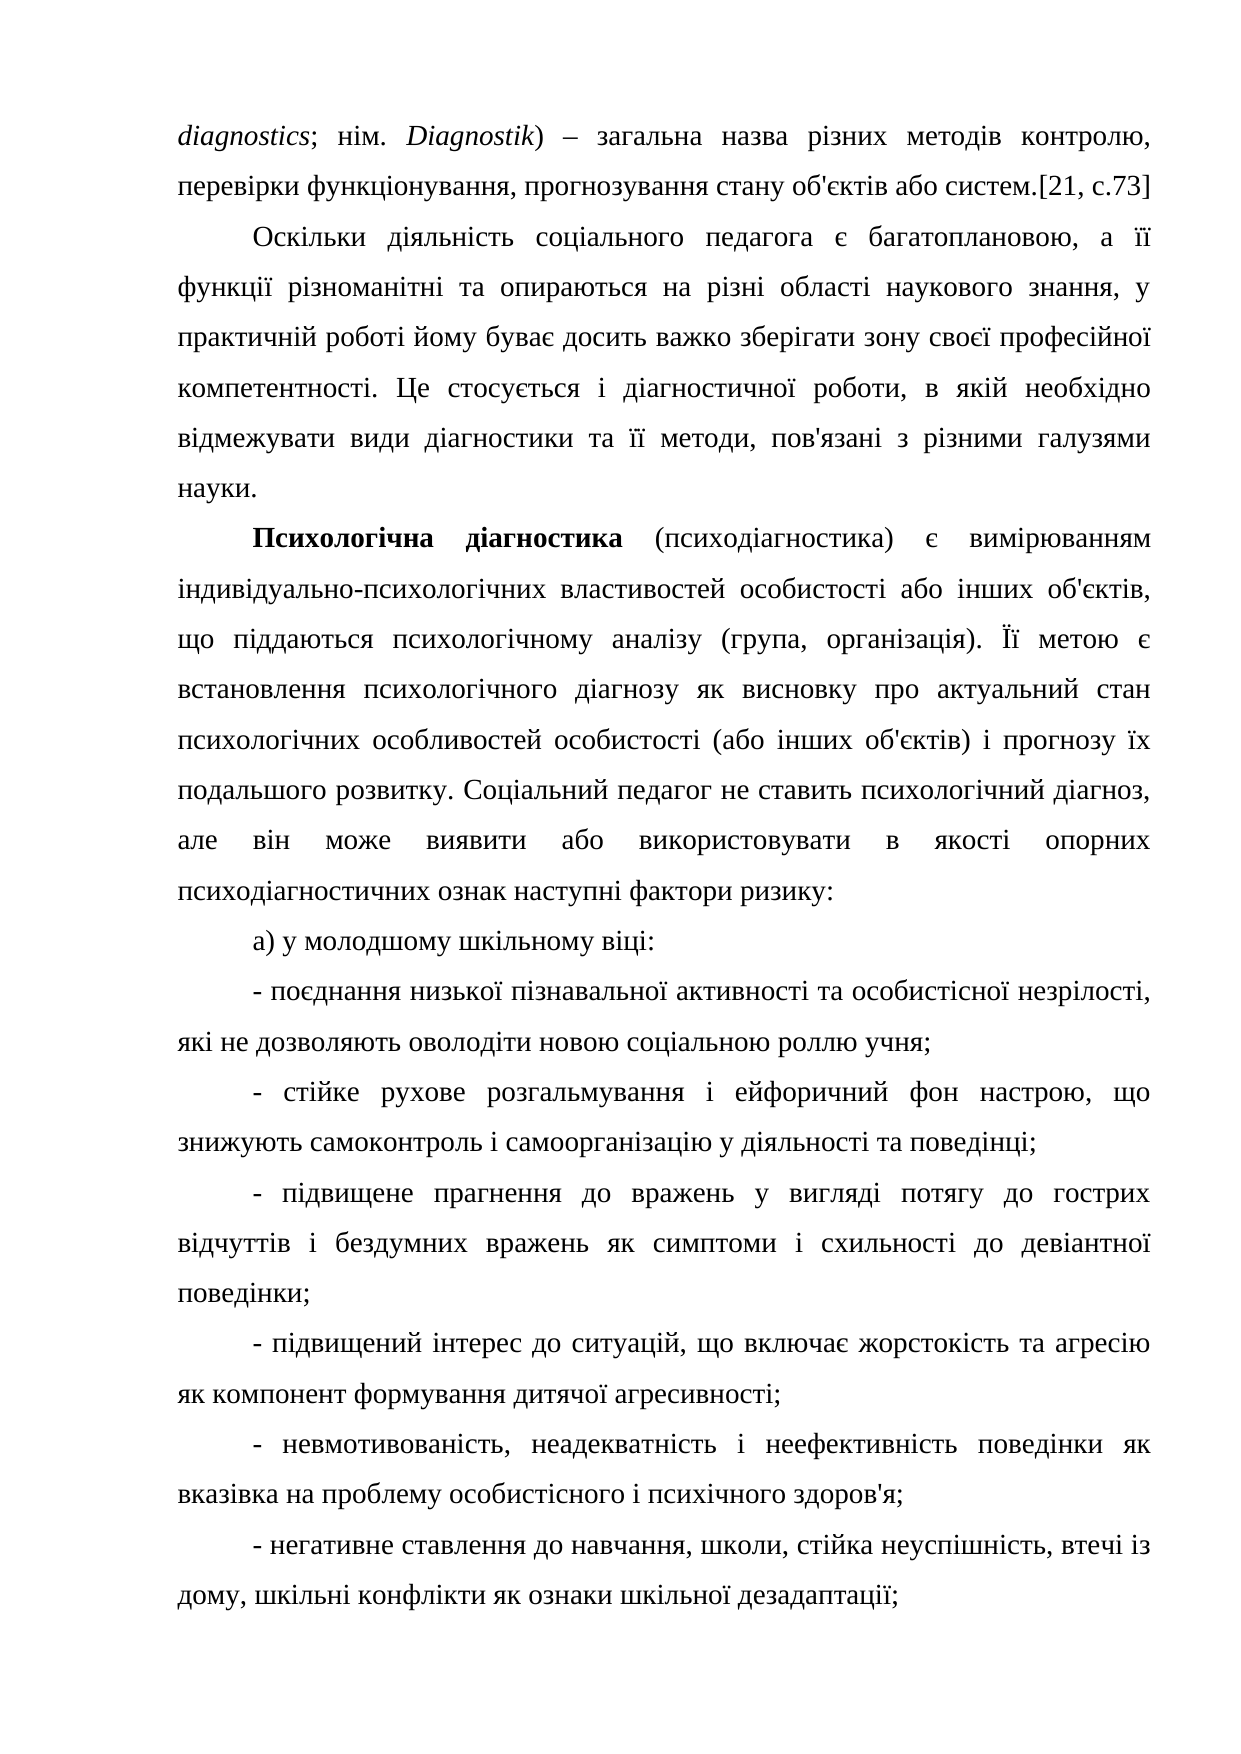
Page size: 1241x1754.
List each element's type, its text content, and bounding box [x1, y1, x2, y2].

text - негативне ставлення до навчання, школи, стійка неуспішність, втечі із дому, шкільні конфлікти як ознаки шкільної дезадаптації; [177, 1527, 1152, 1611]
text - підвищений інтерес до ситуацій, що включає жорстокість та агресію як компонент формування дитячої агресивності; [177, 1326, 1152, 1409]
text Оскільки діяльність соціального педагога є багатоплановою, а її функції різноманітні та опираються на різні області наукового знання, у практичній роботі йому буває досить важко зберігати зону своєї професійної компетентності. Це стосується і діагностичної роботи, в якій необхідно відмежувати види діагностики та її методи, пов'язані з різними галузями науки. [177, 219, 1152, 504]
text - підвищене прагнення до вражень у вигляді потягу до гострих відчуттів і бездумних вражень як симптоми і схильності до девіантної поведінки; [177, 1175, 1152, 1309]
text - стійке рухове розгальмування і ейфоричний фон настрою, що знижують самоконтроль і самоорганізацію у діяльності та поведінці; [177, 1074, 1152, 1158]
text Психологічна діагностика (психодіагностика) є вимірюванням індивідуально-психологічних властивостей особистості або інших об'єктів, що піддаються психологічному аналізу (група, організація). Її метою є встановлення психологічного діагнозу як висновку про актуальний стан психологічних особливостей особистості (або інших об'єктів) і прогнозу їх подальшого розвитку. Соціальний педагог не ставить психологічний діагноз, але він може виявити або використовувати в якості опорних психодіагностичних ознак наступні фактори ризику: [177, 521, 1152, 906]
text а) у молодшому шкільному віці: [177, 923, 1152, 957]
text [177, 118, 1152, 202]
text - поєднання низької пізнавальної активності та особистісної незрілості, які не дозволяють оволодіти новою соціальною роллю учня; [177, 973, 1152, 1057]
text - невмотивованість, неадекватність і неефективність поведінки як вказівка на проблему особистісного і психічного здоров'я; [177, 1426, 1152, 1510]
